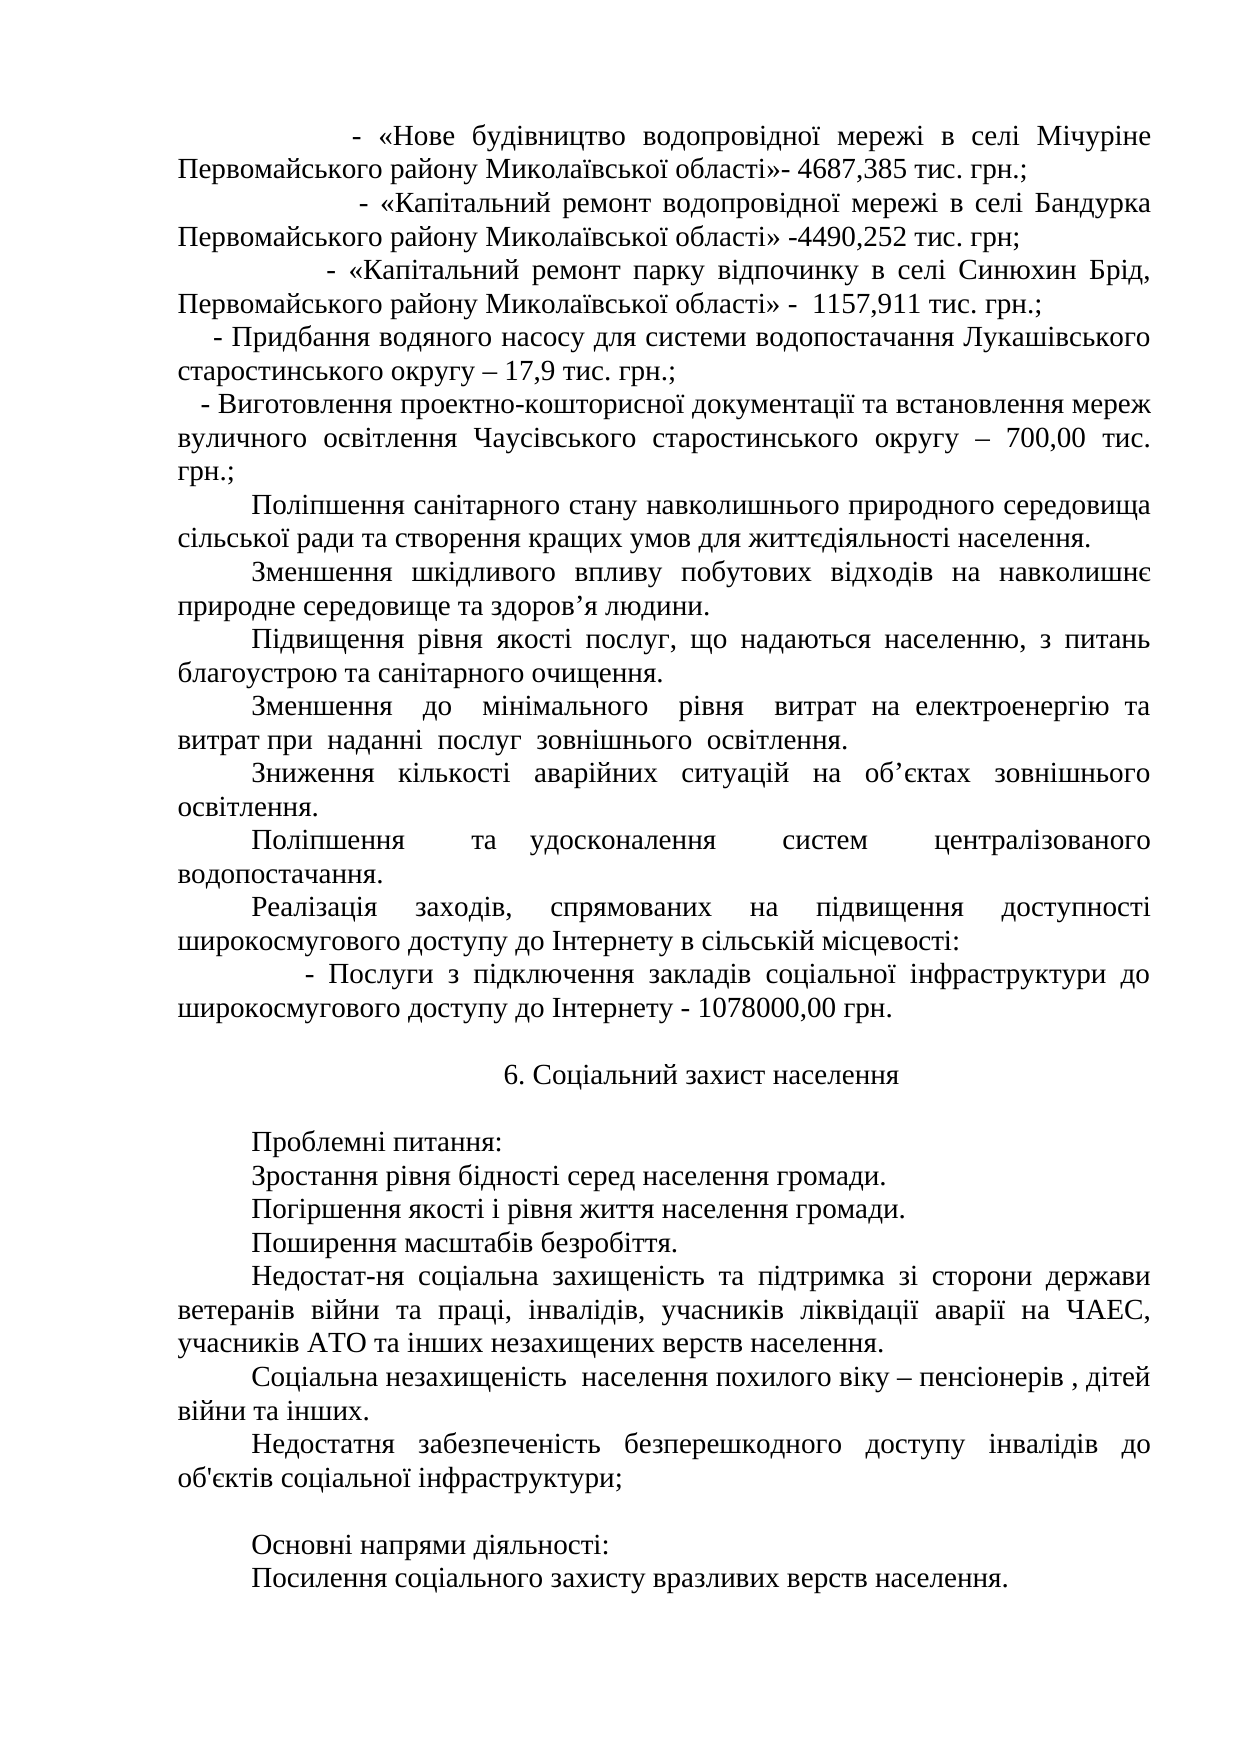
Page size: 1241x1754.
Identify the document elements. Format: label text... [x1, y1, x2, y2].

text - Виготовлення проектно-кошторисної документації та встановлення мереж вуличного освітлення Чаусівського старостинського округу – 700,00 тис. грн.; [177, 386, 1152, 487]
text Реалізація заходів, спрямованих на підвищення доступності широкосмугового доступу до Інтернету в сільській місцевості: [177, 889, 1152, 957]
text Соціальна незахищеність населення похилого віку – пенсіонерів , дітей війни та інших. [177, 1359, 1152, 1426]
text Основні напрями діяльності: [177, 1527, 1152, 1560]
text Поліпшення санітарного стану навколишнього природного середовища сільської ради та створення кращих умов для життєдіяльності населення. [177, 487, 1152, 554]
text - Придбання водяного насосу для системи водопостачання Лукашівського старостинського округу – 17,9 тис. грн.; [177, 319, 1152, 386]
text Поліпшення та удосконалення систем централізованого водопостачання. [177, 822, 1152, 889]
text Підвищення рівня якості послуг, що надаються населенню, з питань благоустрою та санітарного очищення. [177, 621, 1152, 688]
text - Послуги з підключення закладів соціальної інфраструктури до широкосмугового доступу до Інтернету - 1078000,00 грн. [177, 957, 1152, 1024]
text Недостатня забезпеченість безперешкодного доступу інвалідів до об'єктів соціальної інфраструктури; [177, 1426, 1152, 1493]
text Зростання рівня бідності серед населення громади. [177, 1158, 1152, 1191]
text Погіршення якості і рівня життя населення громади. [177, 1191, 1152, 1225]
text - «Капітальний ремонт парку відпочинку в селі Синюхин Брід, Первомайського району Миколаївської області» - 1157,911 тис. грн.; [177, 252, 1152, 319]
text Проблемні питання: [177, 1124, 1152, 1158]
text Недостат-ня соціальна захищеність та підтримка зі сторони держави ветеранів війни та праці, інвалідів, учасників ліквідації аварії на ЧАЕС, учасників АТО та інших незахищених верств населення. [177, 1258, 1152, 1359]
text Посилення соціального захисту вразливих верств населення. [177, 1560, 1152, 1594]
text Зменшення до мінімального рівня витрат на електроенергію та витрат при наданні послуг зовнішнього освітлення. [177, 688, 1152, 755]
text - «Капітальний ремонт водопровідної мережі в селі Бандурка Первомайського району Миколаївської області» -4490,252 тис. грн; [177, 185, 1152, 252]
text Зменшення шкідливого впливу побутових відходів на навколишнє природне середовище та здоров’я людини. [177, 554, 1152, 621]
text 6. Соціальний захист населення [177, 1057, 1152, 1091]
text Поширення масштабів безробіття. [177, 1225, 1152, 1258]
text Зниження кількості аварійних ситуацій на об’єктах зовнішнього освітлення. [177, 755, 1152, 822]
text - «Нове будівництво водопровідної мережі в селі Мічуріне Первомайського району Миколаївської області»- 4687,385 тис. грн.; [177, 118, 1152, 185]
